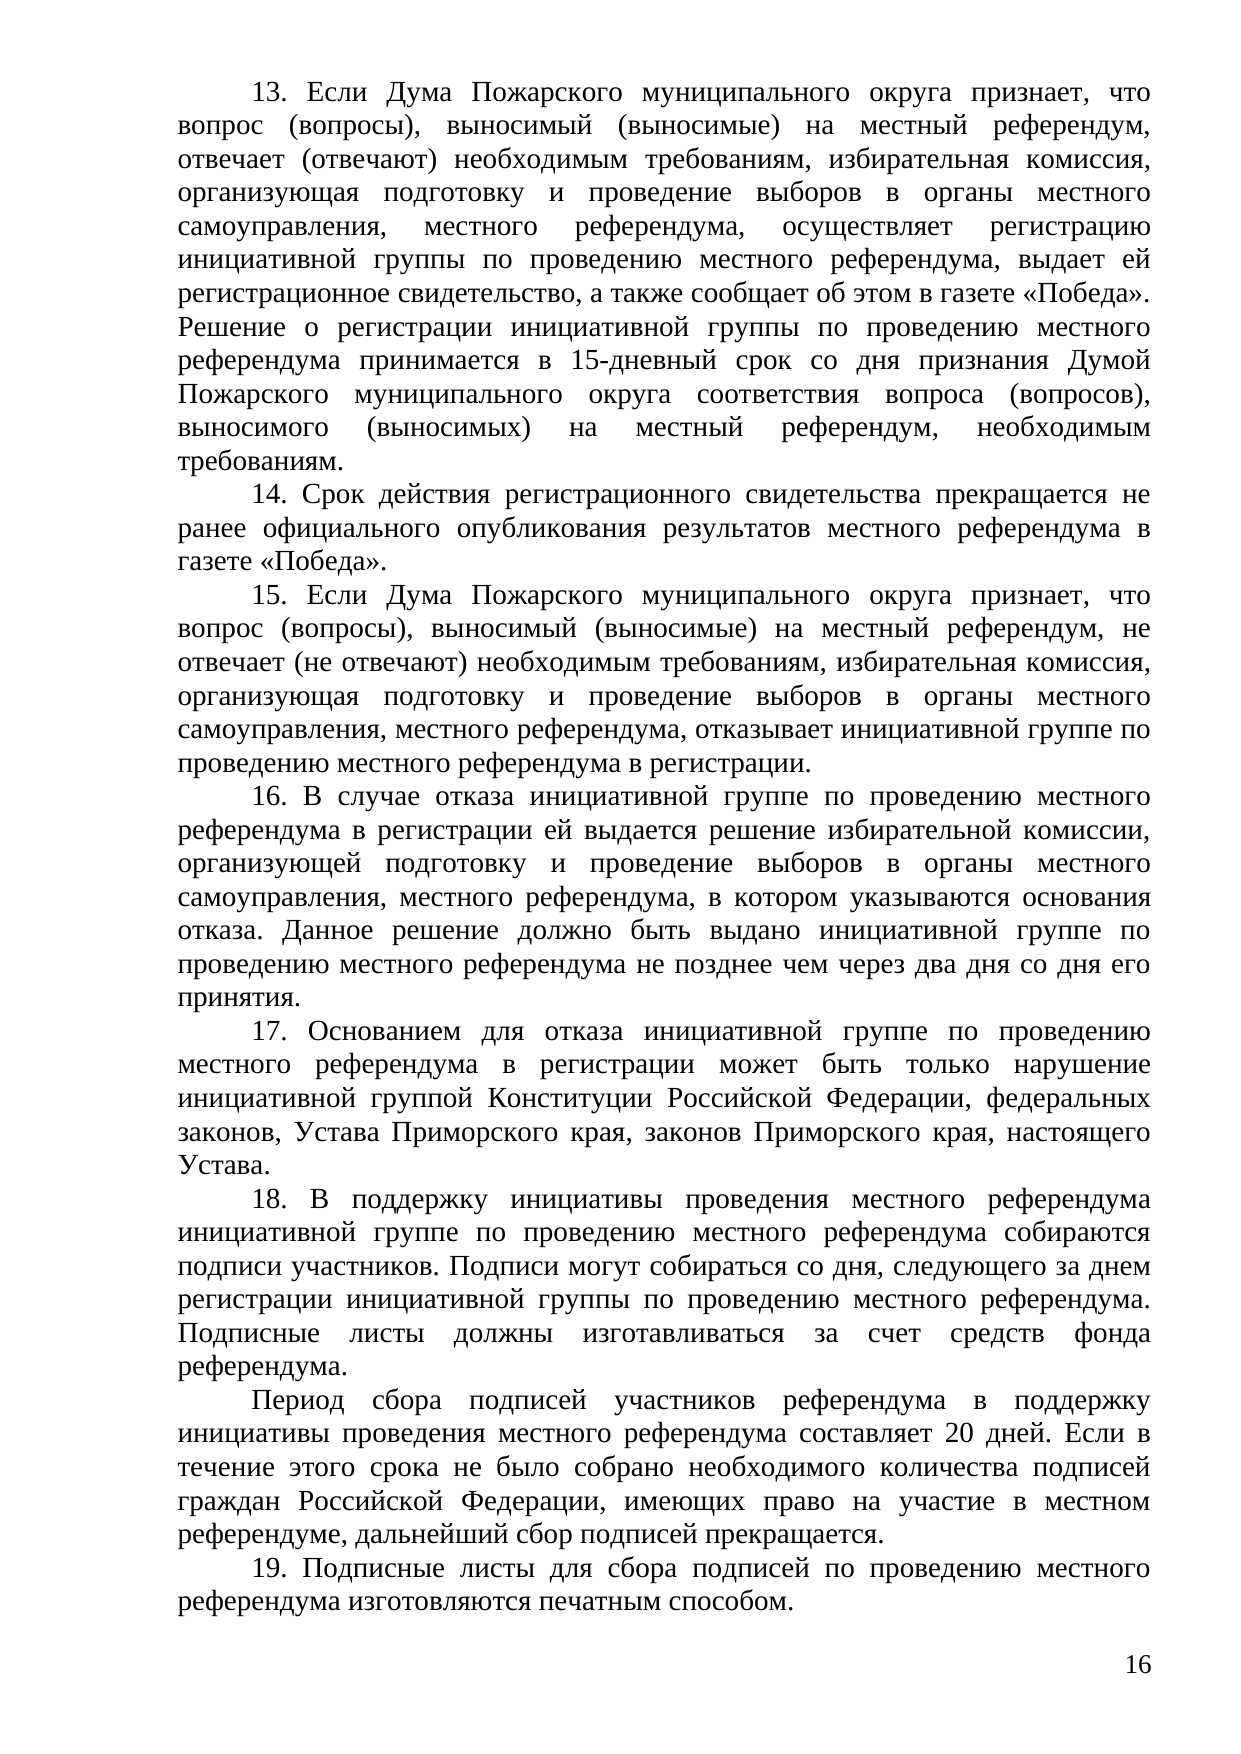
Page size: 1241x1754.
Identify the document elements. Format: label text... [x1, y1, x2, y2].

text 14. Срок действия регистрационного свидетельства прекращается не ранее официального опубликования результатов местного референдума в газете «Победа». [177, 476, 1152, 577]
text Период сбора подписей участников референдума в поддержку инициативы проведения местного референдума составляет 20 дней. Если в течение этого срока не было собрано необходимого количества подписей граждан Российской Федерации, имеющих право на участие в местном референдуме, дальнейший сбор подписей прекращается. [177, 1382, 1152, 1550]
text 19. Подписные листы для сбора подписей по проведению местного референдума изготовляются печатным способом. [177, 1550, 1152, 1617]
text 15. Если Дума Пожарского муниципального округа признает, что вопрос (вопросы), выносимый (выносимые) на местный референдум, не отвечает (не отвечают) необходимым требованиям, избирательная комиссия, организующая подготовку и проведение выборов в органы местного самоуправления, местного референдума, отказывает инициативной группе по проведению местного референдума в регистрации. [177, 577, 1152, 778]
text 13. Если Дума Пожарского муниципального округа признает, что вопрос (вопросы), выносимый (выносимые) на местный референдум, отвечает (отвечают) необходимым требованиям, избирательная комиссия, организующая подготовку и проведение выборов в органы местного самоуправления, местного референдума, осуществляет регистрацию инициативной группы по проведению местного референдума, выдает ей регистрационное свидетельство, а также сообщает об этом в газете «Победа». Решение о регистрации инициативной группы по проведению местного референдума принимается в 15-дневный срок со дня признания Думой Пожарского муниципального округа соответствия вопроса (вопросов), выносимого (выносимых) на местный референдум, необходимым требованиям. [177, 74, 1152, 476]
text 16. В случае отказа инициативной группе по проведению местного референдума в регистрации ей выдается решение избирательной комиссии, организующей подготовку и проведение выборов в органы местного самоуправления, местного референдума, в котором указываются основания отказа. Данное решение должно быть выдано инициативной группе по проведению местного референдума не позднее чем через два дня со дня его принятия. [177, 778, 1152, 1013]
text 18. В поддержку инициативы проведения местного референдума инициативной группе по проведению местного референдума собираются подписи участников. Подписи могут собираться со дня, следующего за днем регистрации инициативной группы по проведению местного референдума. Подписные листы должны изготавливаться за счет средств фонда референдума. [177, 1181, 1152, 1382]
text 17. Основанием для отказа инициативной группе по проведению местного референдума в регистрации может быть только нарушение инициативной группой Конституции Российской Федерации, федеральных законов, Устава Приморского края, законов Приморского края, настоящего Устава. [177, 1013, 1152, 1181]
